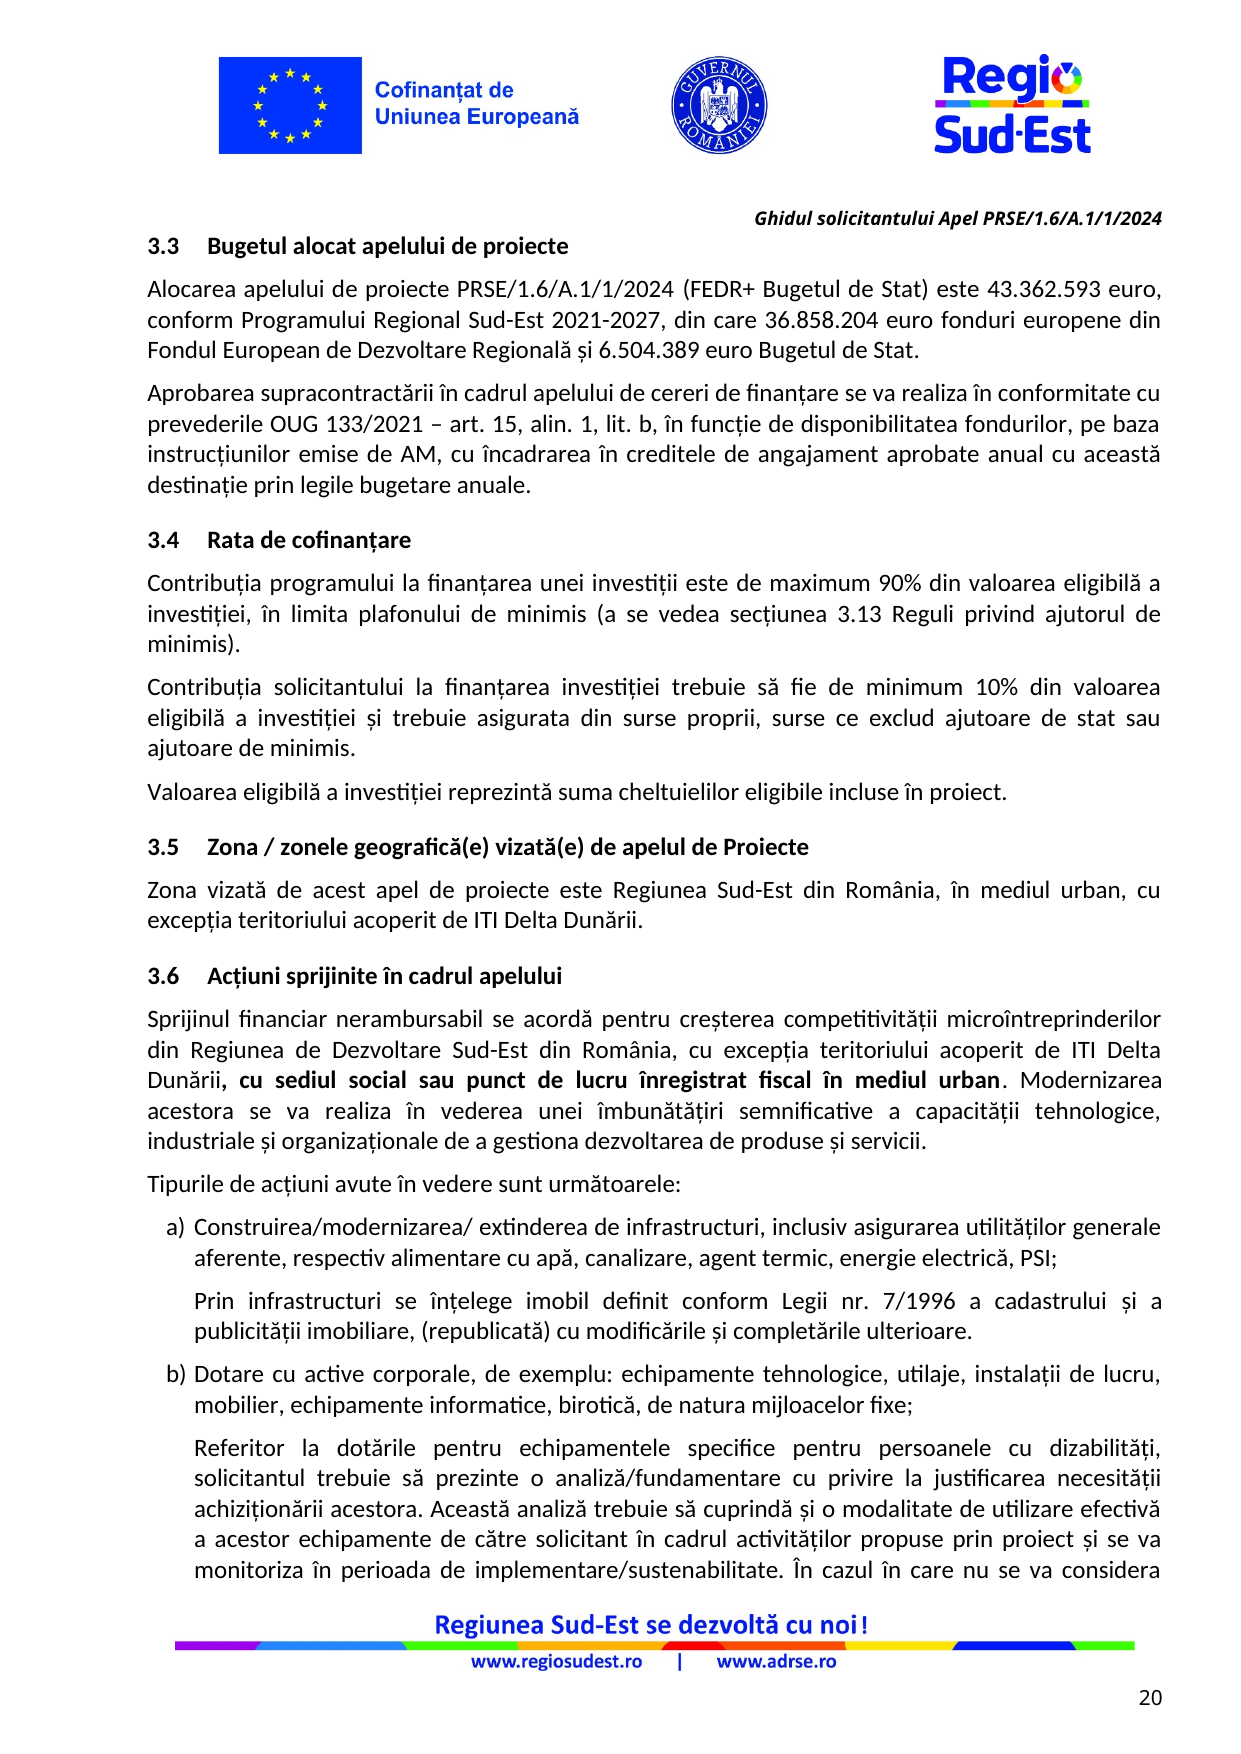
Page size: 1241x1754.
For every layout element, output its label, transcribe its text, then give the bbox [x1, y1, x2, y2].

picture [175, 1614, 1135, 1671]
subtitle Zona / zonele geografică(e) vizată(e) de apelul de Proiecte [147, 831, 1162, 862]
list Dotare cu active corporale, de exemplu: echipamente tehnologice, utilaje, instalații de lucru, mobilier, echipamente informatice, birotică, de natura mijloacelor fixe; [166, 1358, 1162, 1419]
text Aprobarea supracontractării în cadrul apelului de cereri de finanțare se va realiza în conformitate cu prevederile OUG 133/2021 – art. 15, alin. 1, lit. b, în funcție de disponibilitatea fondurilor, pe baza instrucțiunilor emise de AM, cu încadrarea în creditele de angajament aprobate anual cu această destinație prin legile bugetare anuale. [147, 377, 1162, 499]
text Tipurile de acțiuni avute în vedere sunt următoarele: [147, 1168, 1162, 1199]
list Construirea/modernizarea/ extinderea de infrastructuri, inclusiv asigurarea utilităților generale aferente, respectiv alimentare cu apă, canalizare, agent termic, energie electrică, PSI; [166, 1211, 1162, 1272]
text Alocarea apelului de proiecte PRSE/1.6/A.1/1/2024 (FEDR+ Bugetul de Stat) este 43.362.593 euro, conform Programului Regional Sud-Est 2021-2027, din care 36.858.204 euro fonduri europene din Fondul European de Dezvoltare Regională și 6.504.389 euro Bugetul de Stat. [147, 273, 1162, 365]
text Contribuția solicitantului la finanțarea investiției trebuie să fie de minimum 10% din valoarea eligibilă a investiției și trebuie asigurata din surse proprii, surse ce exclud ajutoare de stat sau ajutoare de minimis. [147, 672, 1162, 763]
text Valoarea eligibilă a investiției reprezintă suma cheltuielilor eligibile incluse în proiect. [147, 776, 1162, 806]
text Prin infrastructuri se înțelege imobil definit conform Legii nr. 7/1996 a cadastrului şi a publicității imobiliare, (republicată) cu modificările și completările ulterioare. [194, 1285, 1162, 1346]
text Sprijinul financiar nerambursabil se acordă pentru creșterea competitivității microîntreprinderilor din Regiunea de Dezvoltare Sud-Est din România, cu excepția teritoriului acoperit de ITI Delta Dunării, cu sediul social sau punct de lucru înregistrat fiscal în mediul urban. Modernizarea acestora se va realiza în vederea unei îmbunătățiri semnificative a capacității tehnologice, industriale și organizaționale de a gestiona dezvoltarea de produse și servicii. [147, 1003, 1162, 1156]
text Contribuția programului la finanțarea unei investiții este de maximum 90% din valoarea eligibilă a investiției, în limita plafonului de minimis (a se vedea secțiunea 3.13 Reguli privind ajutorul de minimis). [147, 567, 1162, 659]
subtitle Rata de cofinanţare [147, 524, 1162, 555]
text Zona vizată de acest apel de proiecte este Regiunea Sud-Est din România, în mediul urban, cu excepția teritoriului acoperit de ITI Delta Dunării. [147, 874, 1162, 935]
subtitle Bugetul alocat apelului de proiecte [147, 230, 1162, 261]
picture [218, 54, 1091, 155]
subtitle Acțiuni sprijinite în cadrul apelului [147, 960, 1162, 991]
